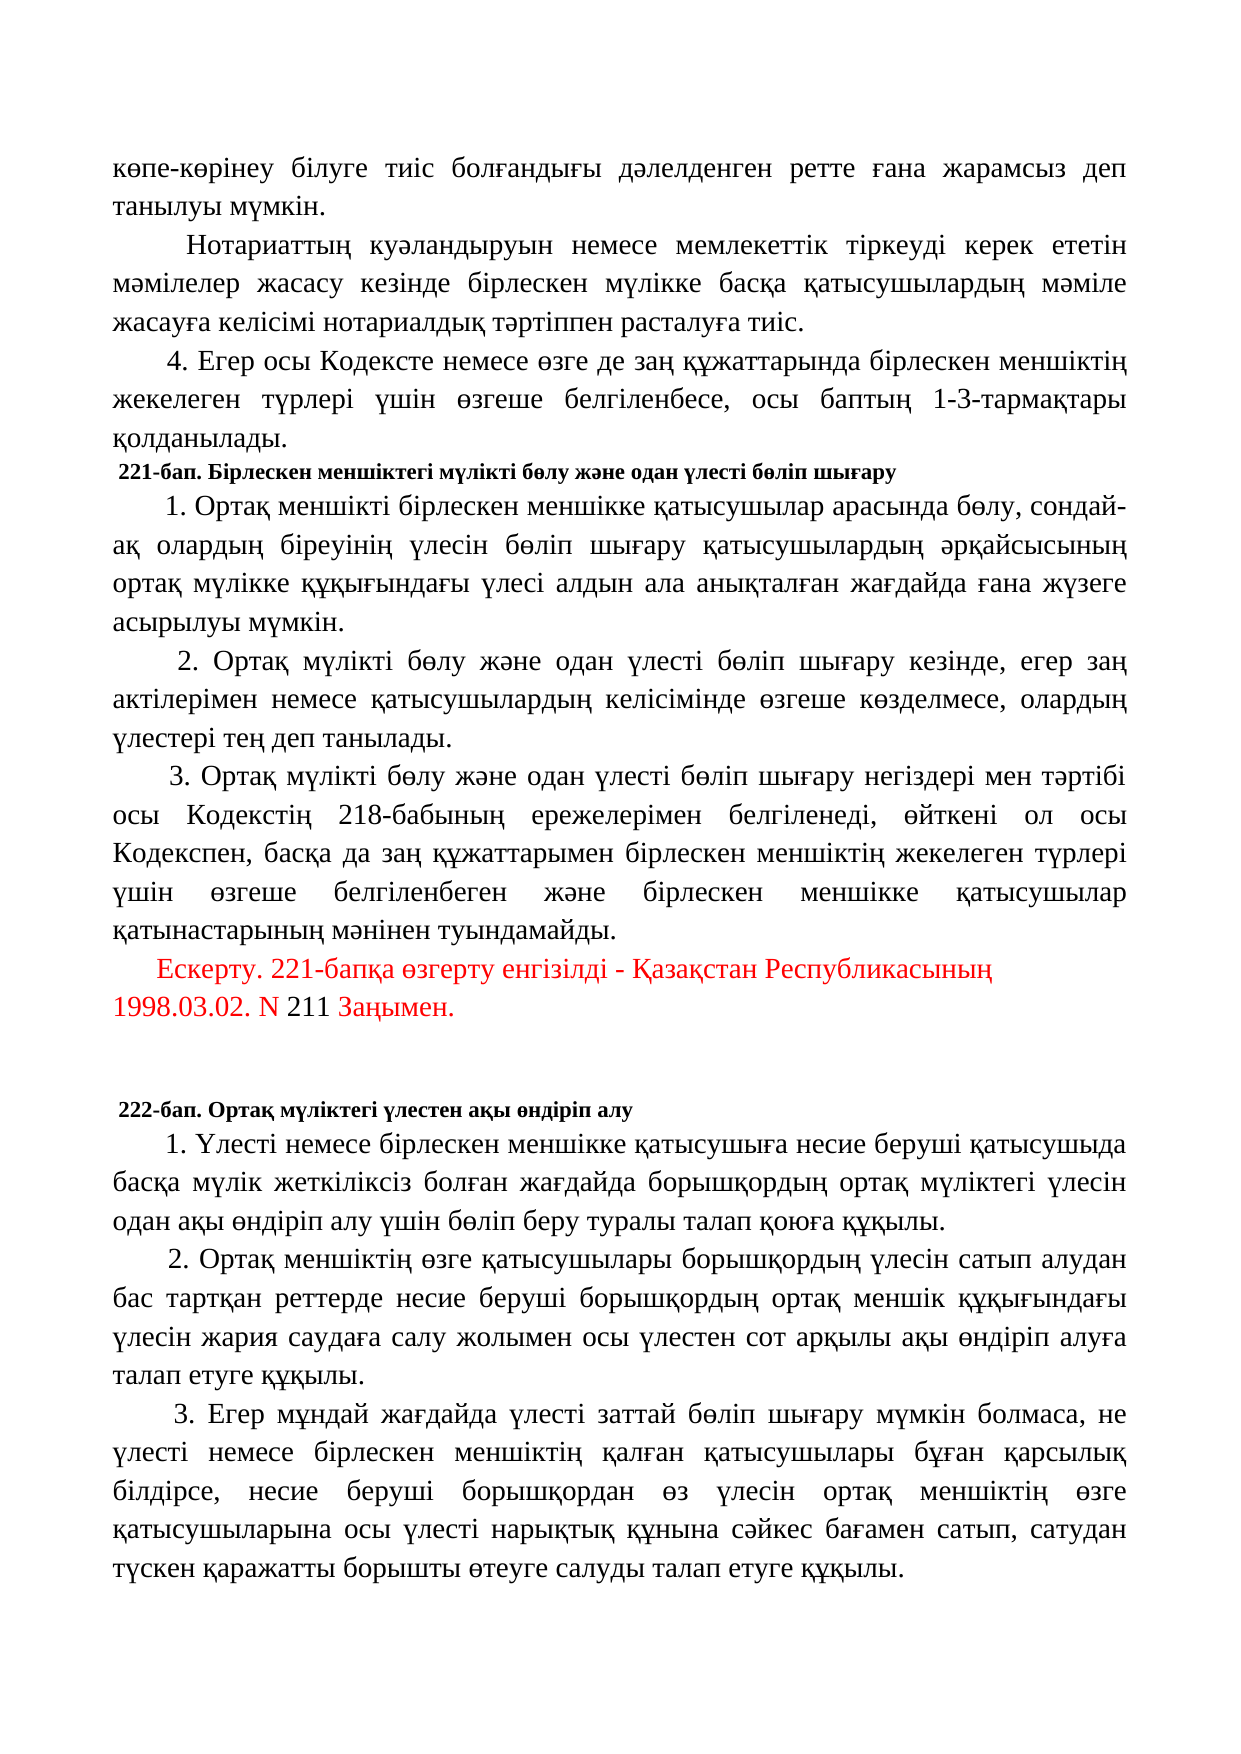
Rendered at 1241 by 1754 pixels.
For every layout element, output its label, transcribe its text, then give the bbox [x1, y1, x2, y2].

text 3. Ортақ мүлiктi бөлу және одан үлестi бөлiп шығару негiздерi мен тәртiбi осы Кодекстiң 218-бабының ережелерiмен белгiленедi, өйткенi ол осы Кодекспен, басқа да заң құжаттарымен бiрлескен меншiктiң жекелеген түрлерi үшiн өзгеше белгiленбеген және бiрлескен меншiкке қатысушылар қатынастарының мәнiнен туындамайды. [112, 758, 1128, 946]
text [112, 150, 1128, 222]
text 2. Ортақ меншiктiң өзге қатысушылары борышқордың үлесiн сатып алудан бас тартқан реттерде несие берушi борышқордың ортақ меншiк құқығындағы үлесiн жария саудаға салу жолымен осы үлестен сот арқылы ақы өндiрiп алуға талап етуге құқылы. [112, 1242, 1128, 1391]
text 3. Егер мұндай жағдайда үлестi заттай бөлiп шығару мүмкiн болмаса, не үлестi немесе бiрлескен меншiктiң қалған қатысушылары бұған қарсылық бiлдiрсе, несие берушi борышқордан өз үлесiн ортақ меншiктiң өзге қатысушыларына осы үлестi нарықтық құнына сәйкес бағамен сатып, сатудан түскен қаражатты борышты өтеуге салуды талап етуге құқылы. [112, 1396, 1128, 1583]
text 222-бап. Ортақ мүлiктегi үлестен ақы өндiрiп алу [112, 1096, 1128, 1122]
text 1. Үлестi немесе бiрлескен меншiкке қатысушыға несие берушi қатысушыда басқа мүлiк жеткiлiксiз болған жағдайда борышқордың ортақ мүлiктегi үлесiн одан ақы өндiрiп алу үшiн бөлiп беру туралы талап қоюға құқылы. [112, 1126, 1128, 1237]
text Нотариаттың куәландыруын немесе мемлекеттiк тiркеудi керек ететiн мәмiлелер жасасу кезiнде бiрлескен мүлiкке басқа қатысушылардың мәмiле жасауға келiсiмi нотариалдық тәртiппен расталуға тиiс. [112, 227, 1128, 338]
text 221-бап. Бiрлескен меншiктегi мүлiктi бөлу және одан үлестi бөлiп шығару [112, 458, 1128, 485]
text 1. Ортақ меншiктi бiрлескен меншiкке қатысушылар арасында бөлу, сондай-ақ олардың бiреуiнiң үлесiн бөлiп шығару қатысушылардың әрқайсысының ортақ мүлiкке құқығындағы үлесi алдын ала анықталған жағдайда ғана жүзеге асырылуы мүмкiн. [112, 488, 1128, 638]
text 4. Егер осы Кодексте немесе өзге де заң құжаттарында бiрлескен меншiктiң жекелеген түрлерi үшiн өзгеше белгiленбесе, осы баптың 1-3-тармақтары қолданылады. [112, 343, 1128, 453]
text Ескерту. 221-бапқа өзгерту енгiзiлдi - Қазақстан Республикасының 1998.03.02. N 211 Заңымен. [112, 951, 1128, 1092]
text 2. Ортақ мүлiктi бөлу және одан үлестi бөлiп шығару кезiнде, егер заң актiлерiмен немесе қатысушылардың келiсiмiнде өзгеше көзделмесе, олардың үлестерi тең деп танылады. [112, 643, 1128, 753]
